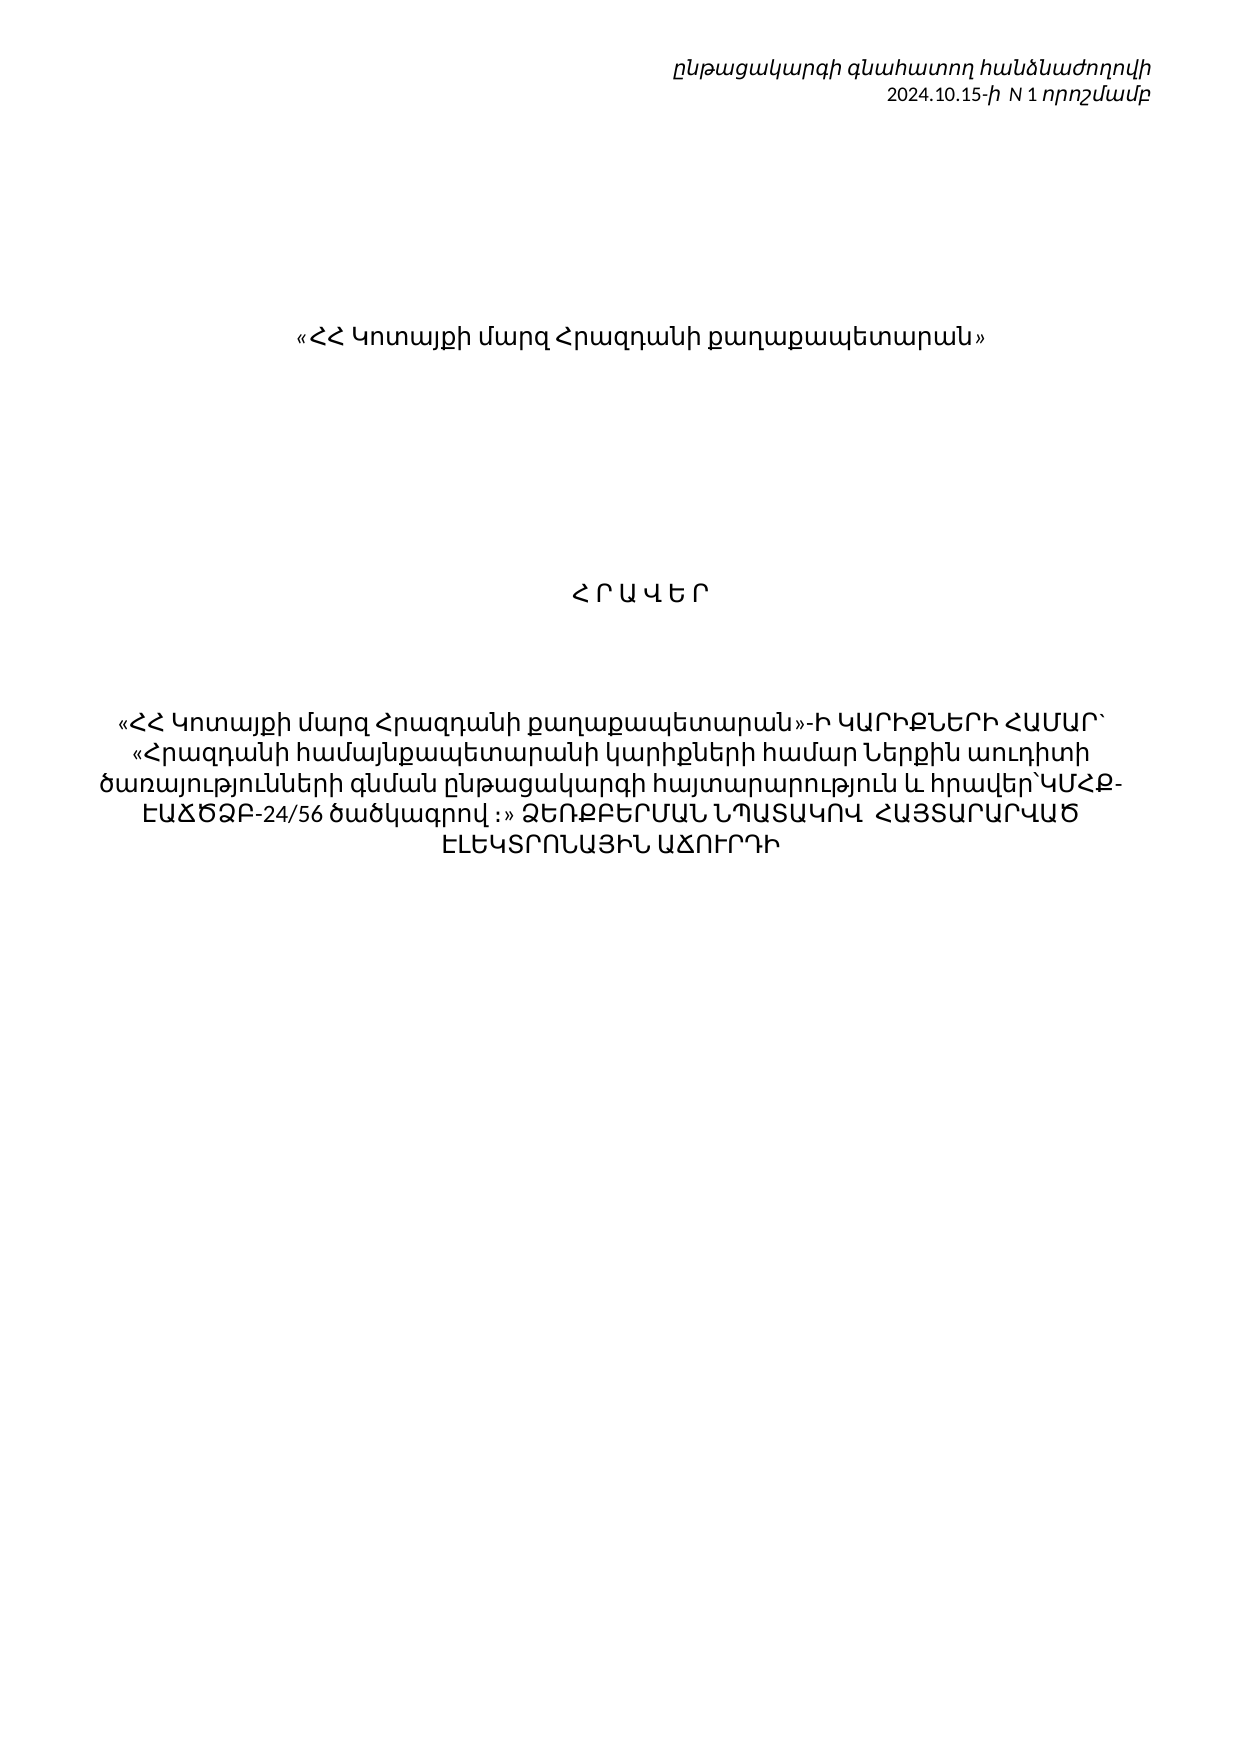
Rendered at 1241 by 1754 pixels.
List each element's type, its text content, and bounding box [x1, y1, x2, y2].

text ընթացակարգի գնահատող հանձնաժողովի [69, 56, 1152, 81]
text Հ Ր Ա Վ Ե Ր [69, 578, 1152, 608]
text «ՀՀ Կոտայքի մարզ Հրազդանի քաղաքապետարան»-Ի ԿԱՐԻՔՆԵՐԻ ՀԱՄԱՐ` «Հրազդանի համայնքապետարանի կարիքների համար Ներքին աուդիտի ծառայությունների գնման ընթացակարգի հայտարարություն և հրավեր՝ԿՄՀՔ-ԷԱՃԾՁԲ-24/56 ծածկագրով ։» ՁԵՌՔԲԵՐՄԱՆ ՆՊԱՏԱԿՈՎ ՀԱՅՏԱՐԱՐՎԱԾ ԷԼԵԿՏՐՈՆԱՅԻՆ ԱՃՈՒՐԴԻ [69, 707, 1152, 859]
text « ՀՀ Կոտայքի մարզ Հրազդանի քաղաքապետարան» [69, 321, 1152, 352]
text 2024.10.15 -ի N 1 որոշմամբ [69, 81, 1152, 106]
